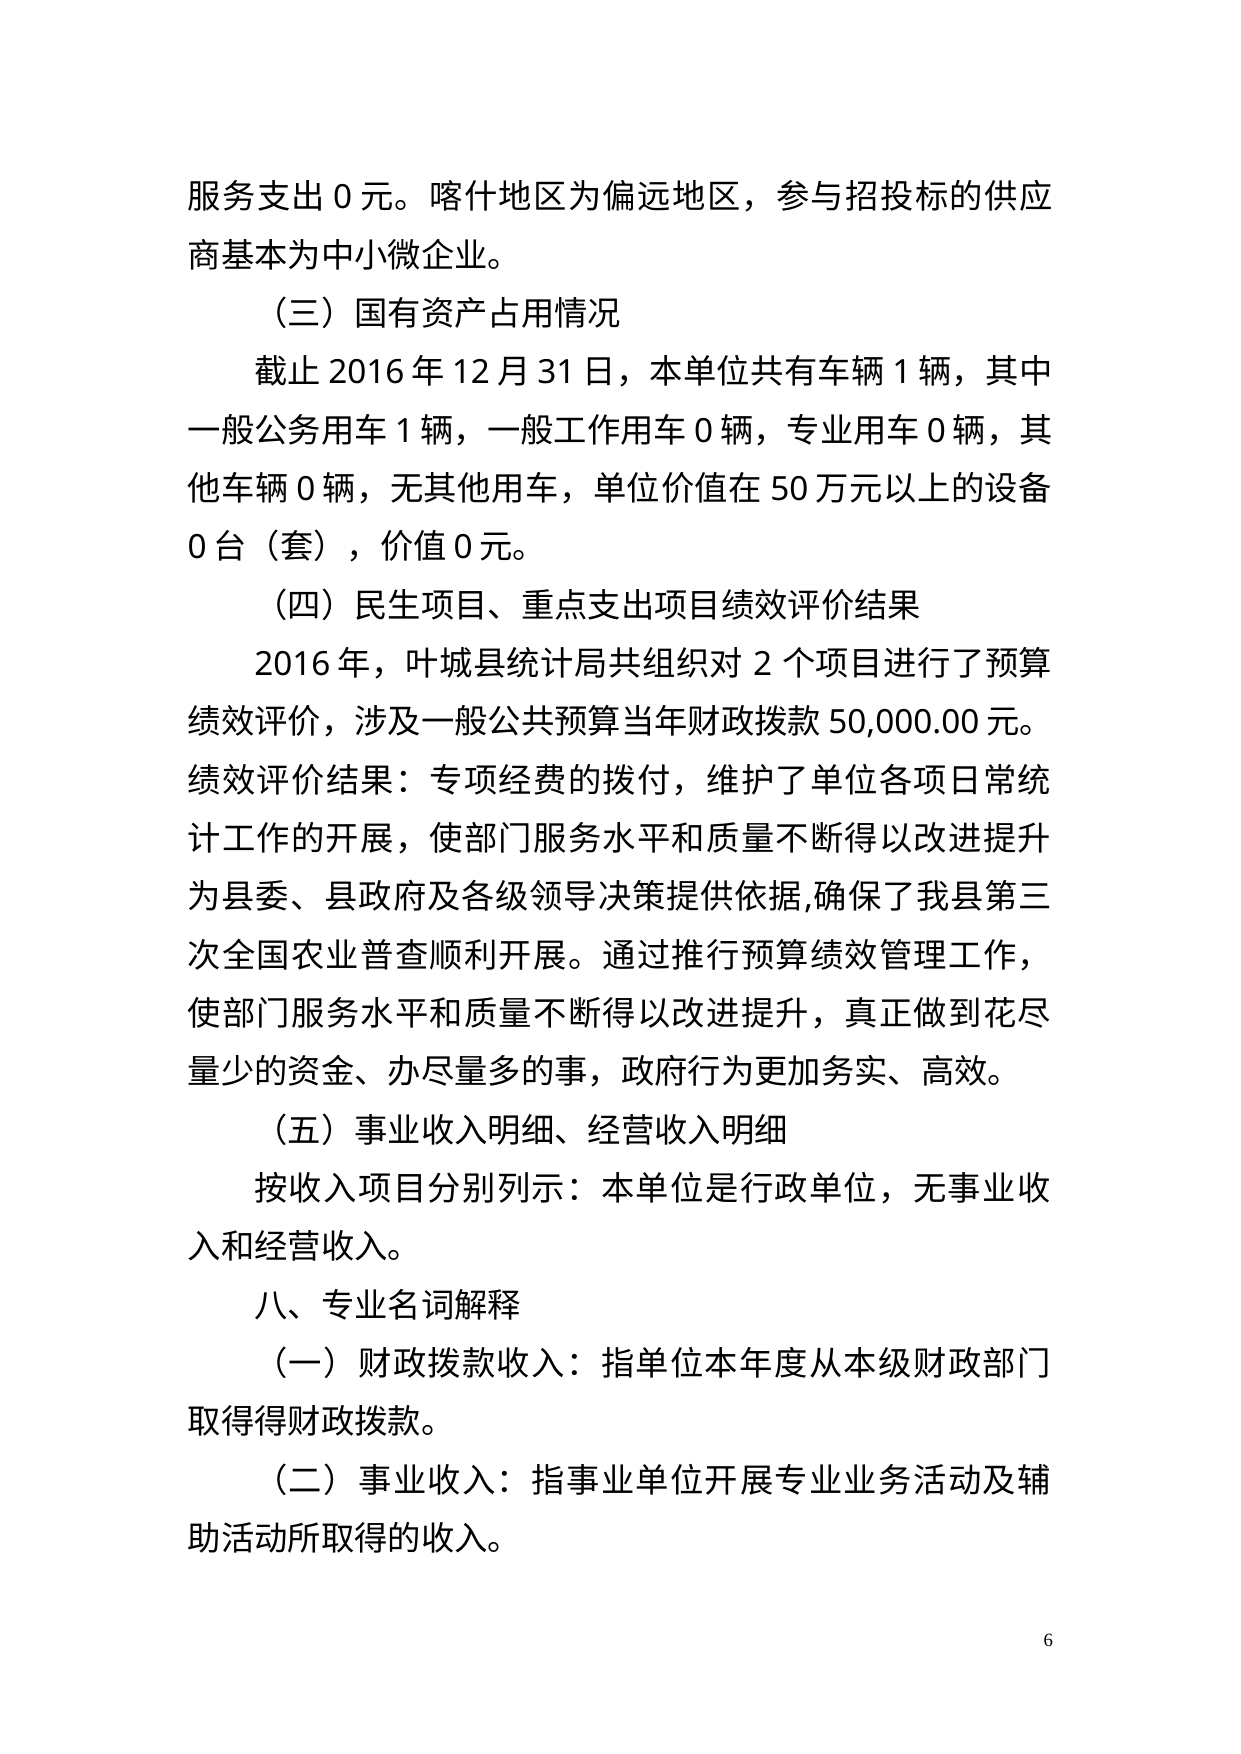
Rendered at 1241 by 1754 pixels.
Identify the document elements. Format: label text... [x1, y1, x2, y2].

text 八、专业名词解释 [187, 1270, 1053, 1329]
text （一）财政拨款收入：指单位本年度从本级财政部门取得得财政拨款。 [187, 1329, 1053, 1445]
text 按收入项目分别列示：本单位是行政单位，无事业收入和经营收入。 [187, 1154, 1053, 1270]
text 2016年，叶城县统计局共组织对 2 个项目进行了预算绩效评价，涉及一般公共预算当年财政拨款50,000.00元。绩效评价结果：专项经费的拨付，维护了单位各项日常统计工作的开展，使部门服务水平和质量不断得以改进提升，为县委、县政府及各级领导决策提供依据,确保了我县第三次全国农业普查顺利开展。通过推行预算绩效管理工作，使部门服务水平和质量不断得以改进提升，真正做到花尽量少的资金、办尽量多的事，政府行为更加务实、高效。 [187, 629, 1053, 1095]
text （三）国有资产占用情况 [187, 279, 1053, 337]
text （二）事业收入：指事业单位开展专业业务活动及辅助活动所取得的收入。 [187, 1445, 1053, 1562]
text （五）事业收入明细、经营收入明细 [187, 1095, 1053, 1154]
text 截止2016年12月31日，本单位共有车辆1辆，其中一般公务用车1辆，一般工作用车0辆，专业用车0辆，其他车辆0辆，无其他用车，单位价值在50万元以上的设备0台（套），价值0元。 [187, 337, 1053, 570]
text （四）民生项目、重点支出项目绩效评价结果 [187, 570, 1053, 629]
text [187, 162, 1053, 279]
